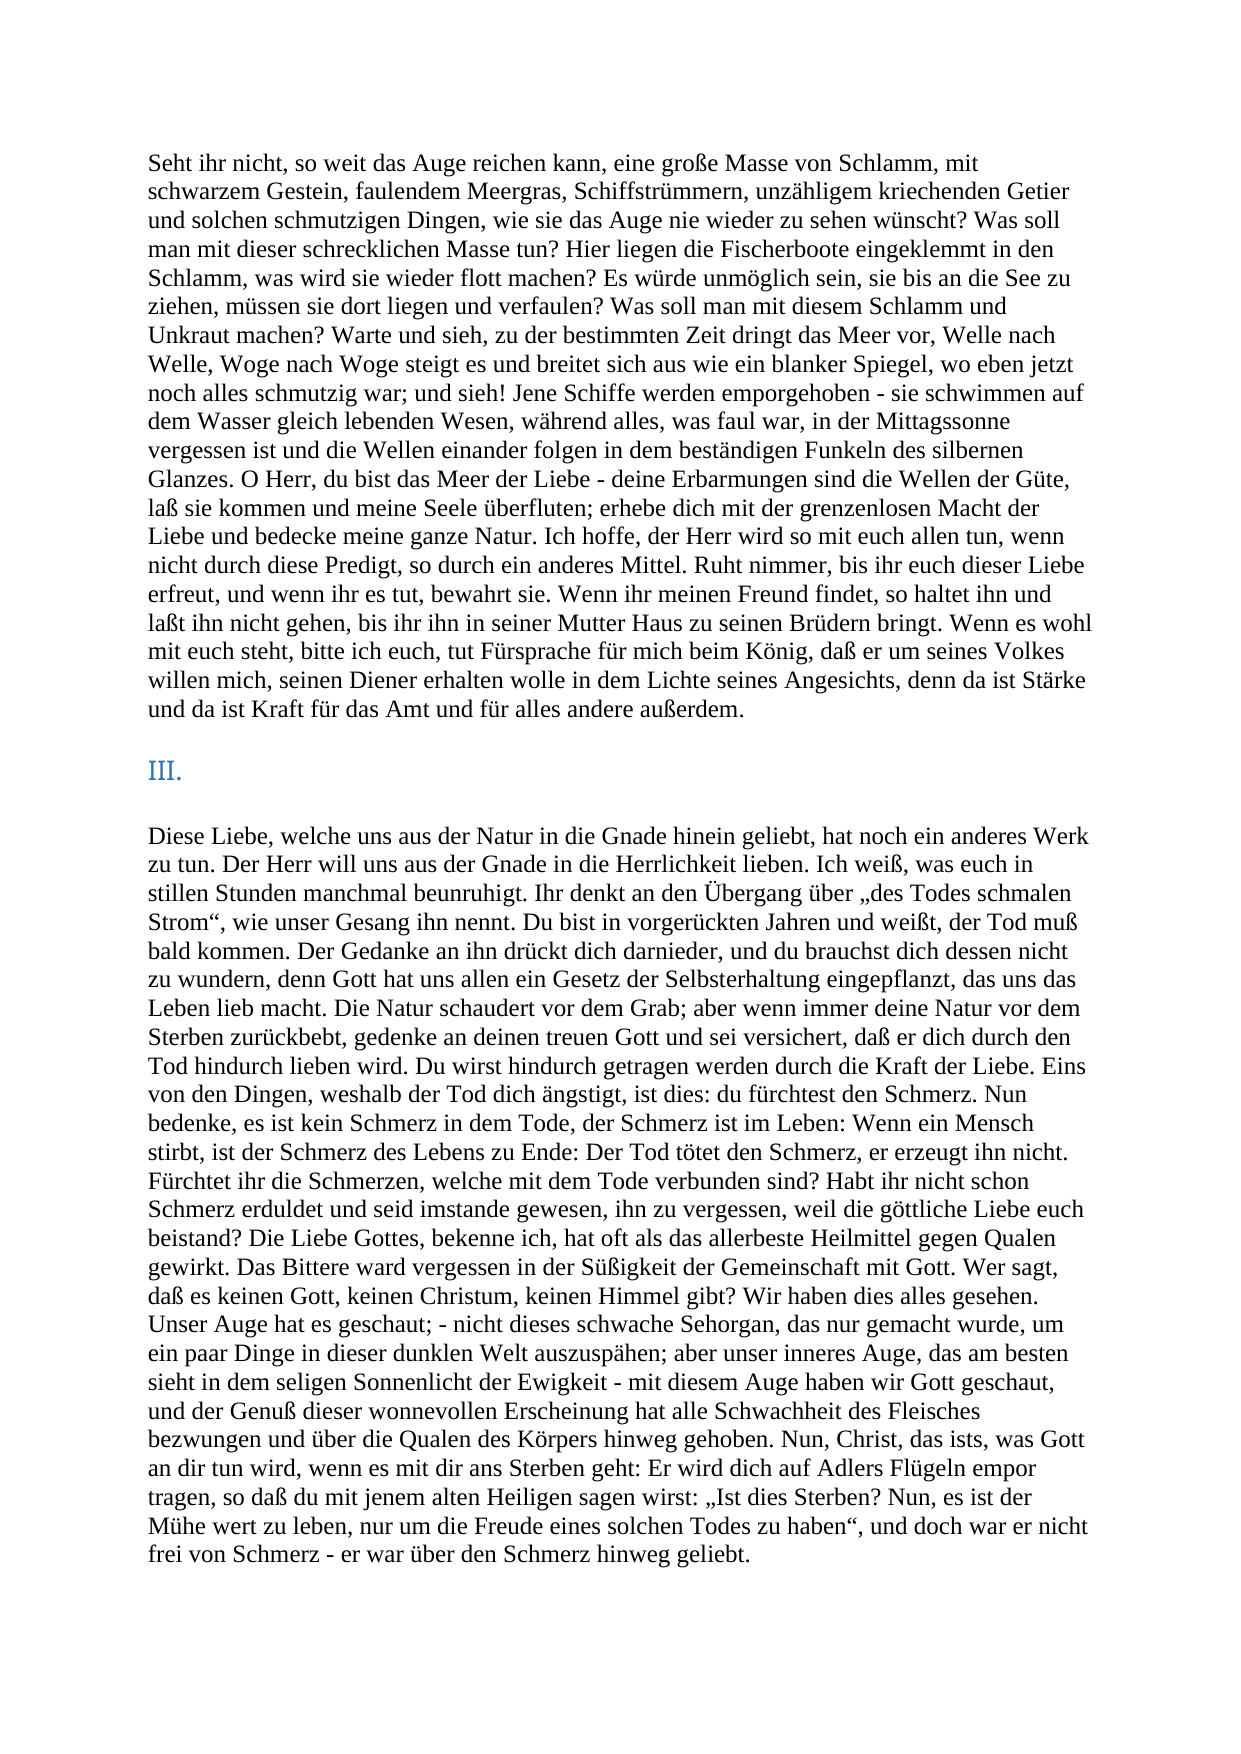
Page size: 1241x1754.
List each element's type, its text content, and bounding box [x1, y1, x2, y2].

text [148, 148, 1093, 723]
subtitle III. [148, 752, 1093, 789]
text Diese Liebe, welche uns aus der Natur in die Gnade hinein geliebt, hat noch ein anderes Werk zu tun. Der Herr will uns aus der Gnade in die Herrlichkeit lieben. Ich weiß, was euch in stillen Stunden manchmal beunruhigt. Ihr denkt an den Übergang über „des Todes schmalen Strom“, wie unser Gesang ihn nennt. Du bist in vorgerückten Jahren und weißt, der Tod muß bald kommen. Der Gedanke an ihn drückt dich darnieder, und du brauchst dich dessen nicht zu wundern, denn Gott hat uns allen ein Gesetz der Selbsterhaltung eingepflanzt, das uns das Leben lieb macht. Die Natur schaudert vor dem Grab; aber wenn immer deine Natur vor dem Sterben zurückbebt, gedenke an deinen treuen Gott und sei versichert, daß er dich durch den Tod hindurch lieben wird. Du wirst hindurch getragen werden durch die Kraft der Liebe. Eins von den Dingen, weshalb der Tod dich ängstigt, ist dies: du fürchtest den Schmerz. Nun bedenke, es ist kein Schmerz in dem Tode, der Schmerz ist im Leben: Wenn ein Mensch stirbt, ist der Schmerz des Lebens zu Ende: Der Tod tötet den Schmerz, er erzeugt ihn nicht. Fürchtet ihr die Schmerzen, welche mit dem Tode verbunden sind? Habt ihr nicht schon Schmerz erduldet und seid imstande gewesen, ihn zu vergessen, weil die göttliche Liebe euch beistand? Die Liebe Gottes, bekenne ich, hat oft als das allerbeste Heilmittel gegen Qualen gewirkt. Das Bittere ward vergessen in der Süßigkeit der Gemeinschaft mit Gott. Wer sagt, daß es keinen Gott, keinen Christum, keinen Himmel gibt? Wir haben dies alles gesehen. Unser Auge hat es geschaut; - nicht dieses schwache Sehorgan, das nur gemacht wurde, um ein paar Dinge in dieser dunklen Welt auszuspähen; aber unser inneres Auge, das am besten sieht in dem seligen Sonnenlicht der Ewigkeit - mit diesem Auge haben wir Gott geschaut, und der Genuß dieser wonnevollen Erscheinung hat alle Schwachheit des Fleisches bezwungen und über die Qualen des Körpers hinweg gehoben. Nun, Christ, das ists, was Gott an dir tun wird, wenn es mit dir ans Sterben geht: Er wird dich auf Adlers Flügeln empor tragen, so daß du mit jenem alten Heiligen sagen wirst: „Ist dies Sterben? Nun, es ist der Mühe wert zu leben, nur um die Freude eines solchen Todes zu haben“, und doch war er nicht frei von Schmerz - er war über den Schmerz hinweg geliebt. [148, 821, 1093, 1568]
